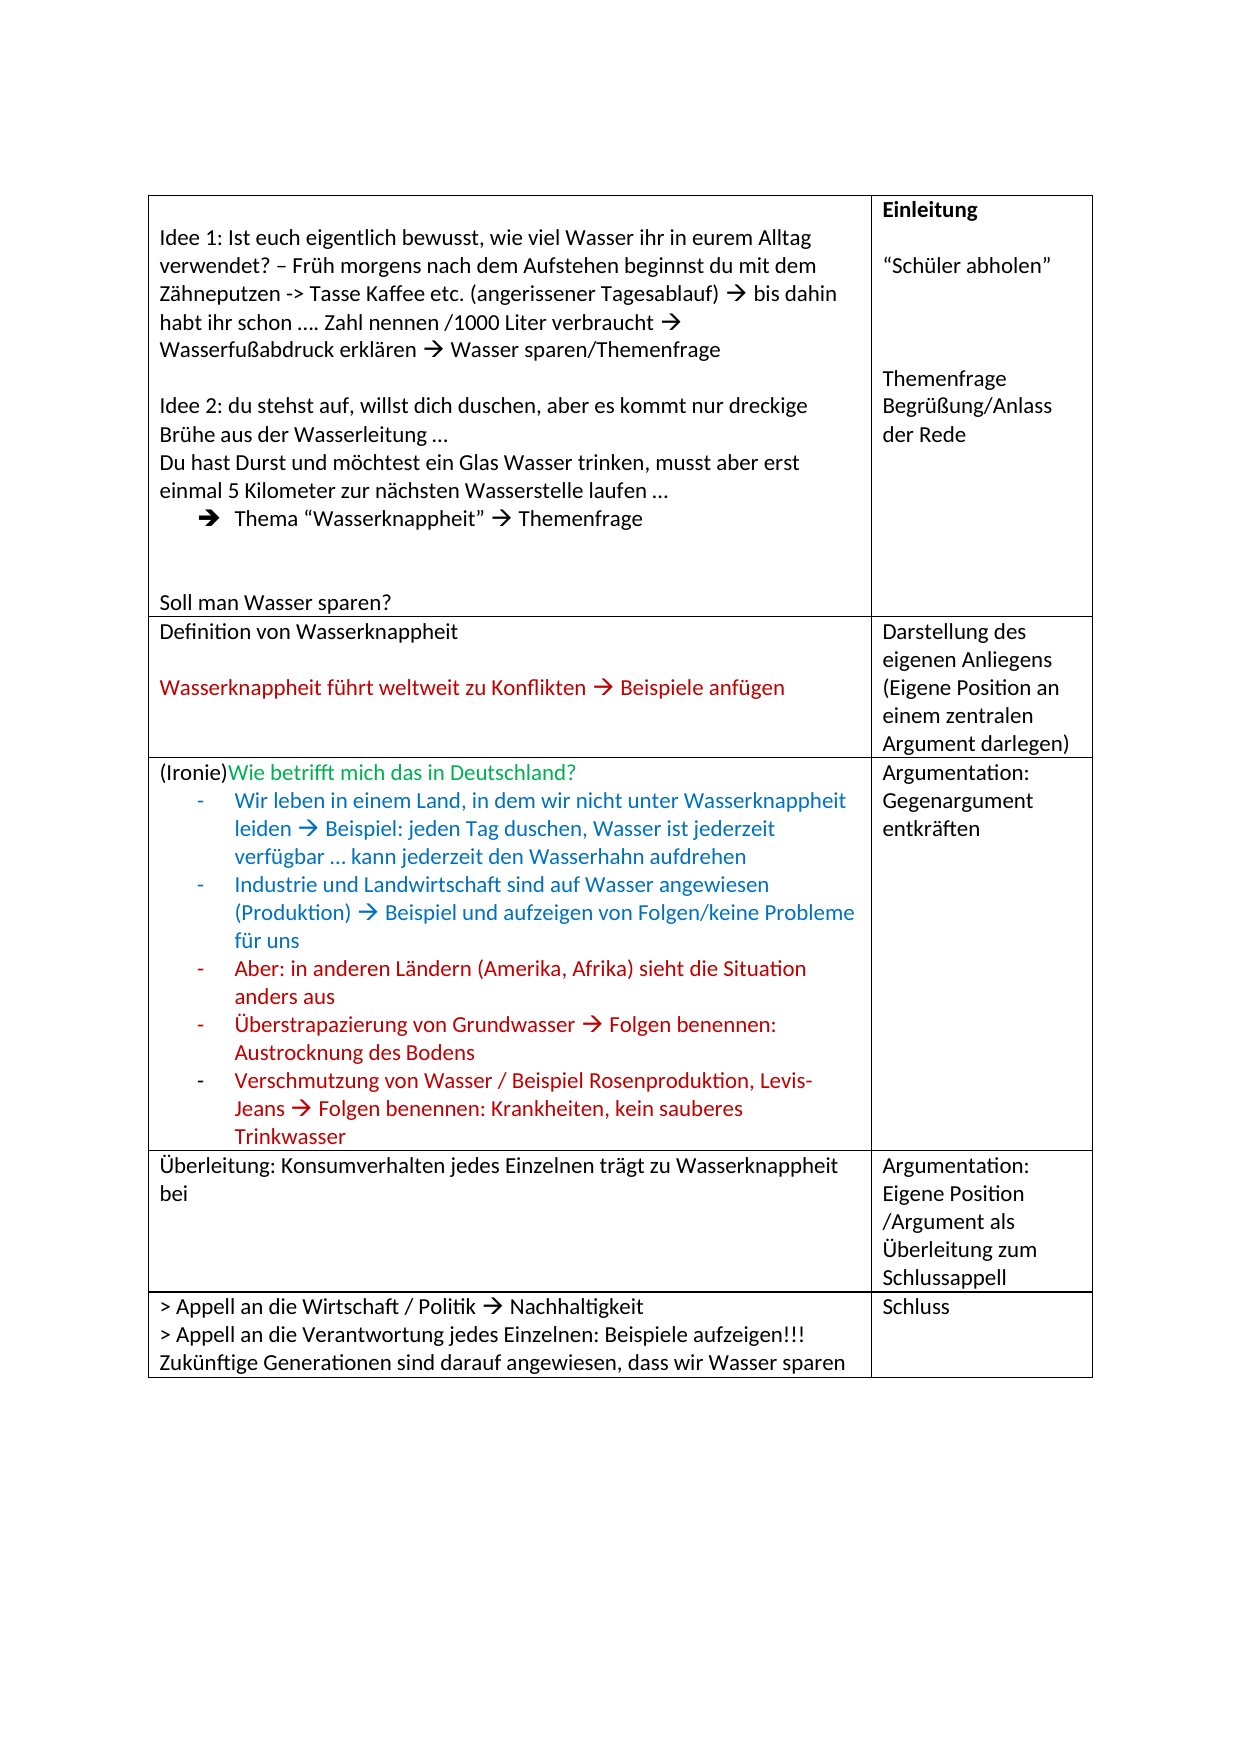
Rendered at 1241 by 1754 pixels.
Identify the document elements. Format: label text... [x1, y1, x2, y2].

table_cell Darstellung des eigenen Anliegens (Eigene Position an einem zentralen Argument darlegen) [872, 617, 1092, 757]
table_header Einleitung “Schüler abholen” Themenfrage Begrüßung/Anlass der Rede [872, 196, 1092, 616]
table_cell Argumentation: Gegenargument entkräften [872, 758, 1092, 1150]
table_cell (Ironie)Wie betrifft mich das in Deutschland? Wir leben in einem Land, in dem wir nicht unter Wasserknappheit leiden Beispiel: jeden Tag duschen, Wasser ist jederzeit verfügbar … kann jederzeit den Wasserhahn aufdrehen Industrie und Landwirtschaft sind auf Wasser angewiesen (Produktion) Beispiel und aufzeigen von Folgen/keine Probleme für uns Aber: in anderen Ländern (Amerika, Afrika) sieht die Situation anders aus Überstrapazierung von Grundwasser Folgen benennen: Austrocknung des Bodens Verschmutzung von Wasser / Beispiel Rosenproduktion, Levis-Jeans Folgen benennen: Krankheiten, kein sauberes Trinkwasser [149, 758, 871, 1150]
table_cell Definition von Wasserknappheit Wasserknappheit führt weltweit zu Konflikten Beispiele anfügen [149, 617, 871, 757]
table_header Idee 1: Ist euch eigentlich bewusst, wie viel Wasser ihr in eurem Alltag verwendet? – Früh morgens nach dem Aufstehen beginnst du mit dem Zähneputzen -> Tasse Kaffee etc. (angerissener Tagesablauf) bis dahin habt ihr schon …. Zahl nennen /1000 Liter verbraucht Wasserfußabdruck erklären Wasser sparen/Themenfrage Idee 2: du stehst auf, willst dich duschen, aber es kommt nur dreckige Brühe aus der Wasserleitung … Du hast Durst und möchtest ein Glas Wasser trinken, musst aber erst einmal 5 Kilometer zur nächsten Wasserstelle laufen … Thema “Wasserknappheit” Themenfrage Soll man Wasser sparen? [149, 196, 871, 616]
table_cell > Appell an die Wirtschaft / Politik Nachhaltigkeit > Appell an die Verantwortung jedes Einzelnen: Beispiele aufzeigen!!! Zukünftige Generationen sind darauf angewiesen, dass wir Wasser sparen [149, 1293, 871, 1377]
table_cell Schluss [872, 1293, 1092, 1377]
table_cell Argumentation: Eigene Position /Argument als Überleitung zum Schlussappell [872, 1151, 1092, 1291]
table_cell Überleitung: Konsumverhalten jedes Einzelnen trägt zu Wasserknappheit bei [149, 1151, 871, 1291]
